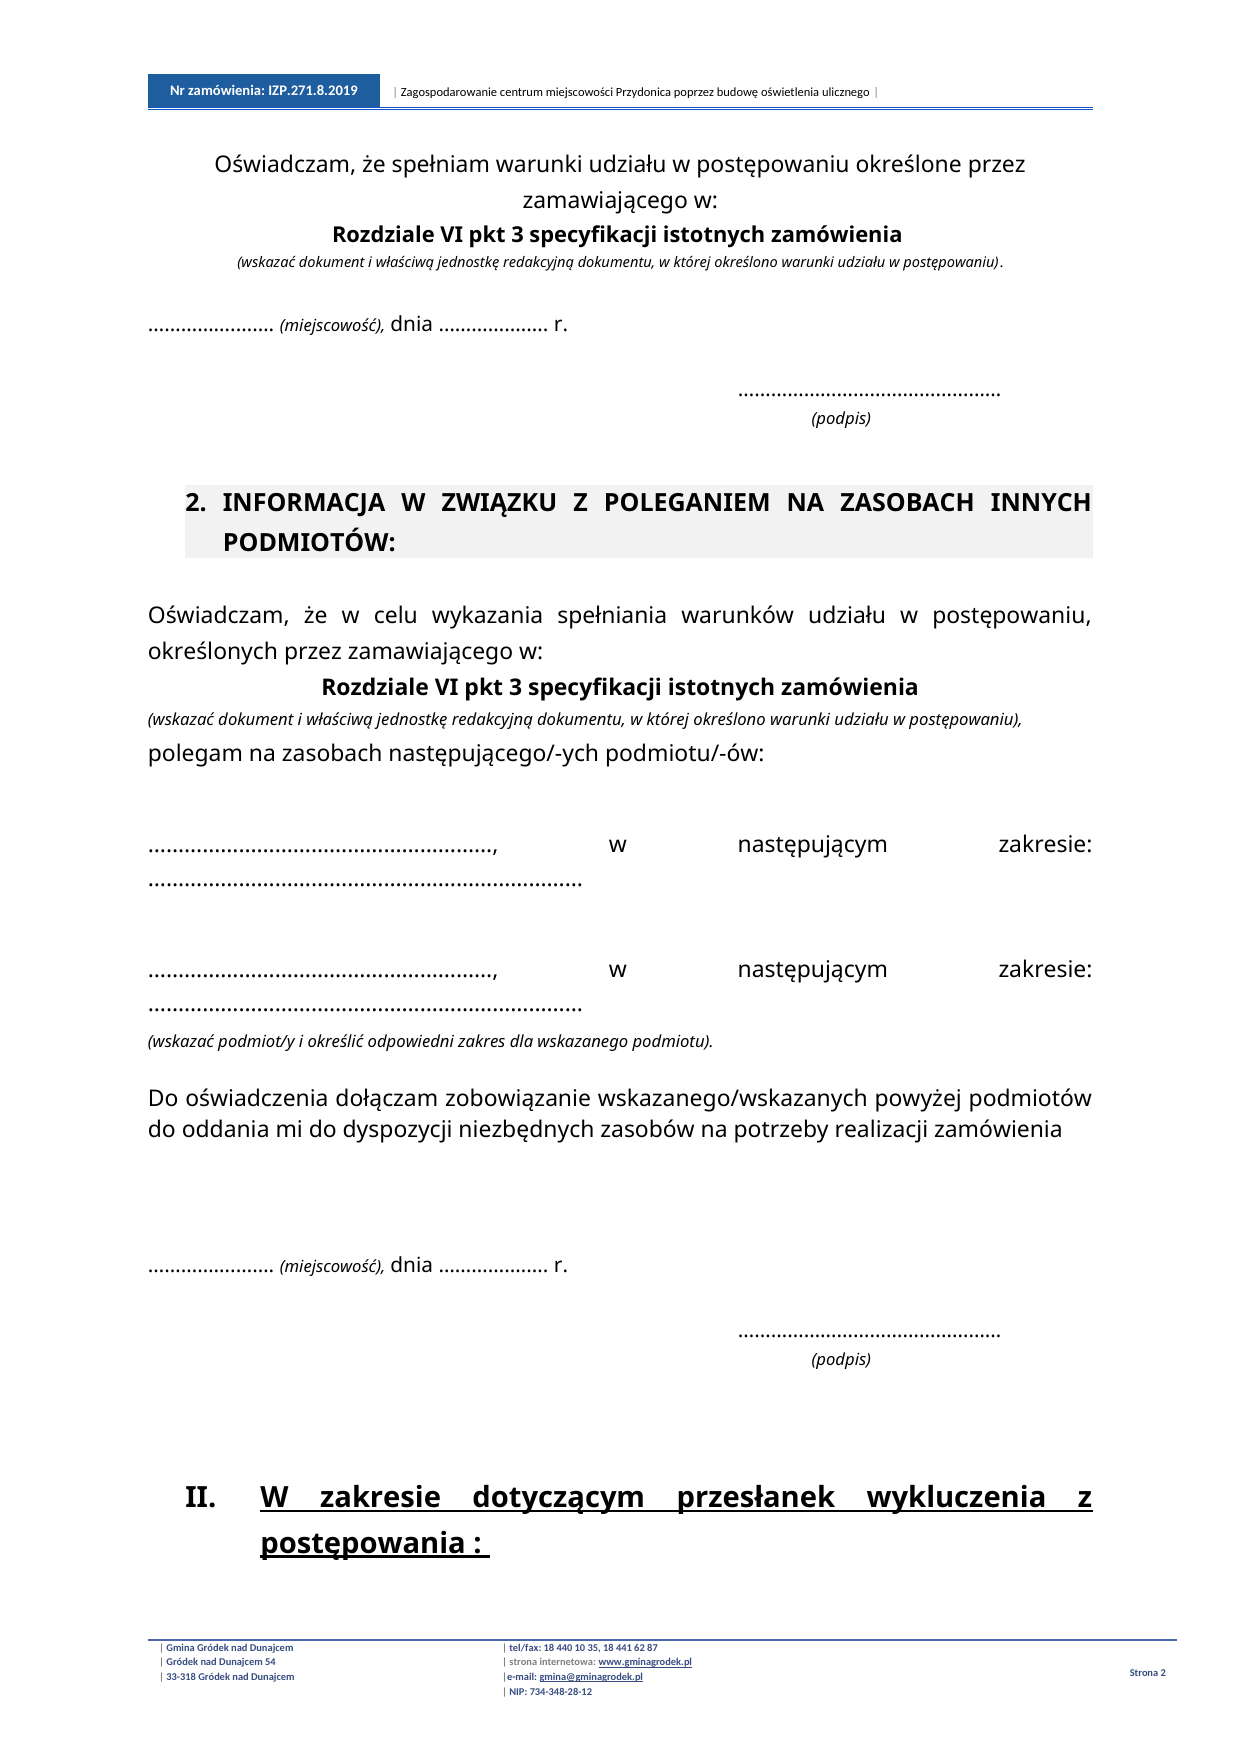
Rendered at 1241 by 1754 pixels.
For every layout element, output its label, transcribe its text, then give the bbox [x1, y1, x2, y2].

list W zakresie dotyczącym przesłanek wykluczenia z postępowania : [185, 1476, 1093, 1562]
text …………….……. (miejscowość), dnia ………….……. r. [148, 309, 1093, 338]
text Oświadczam, że spełniam warunki udziału w postępowaniu określone przez zamawiającego w: [148, 148, 1093, 215]
text Rozdziale VI pkt 3 specyfikacji istotnych zamówienia [148, 671, 1093, 702]
text (wskazać podmiot/y i określić odpowiedni zakres dla wskazanego podmiotu). [148, 1030, 1093, 1053]
list INFORMACJA W ZWIĄZKU Z POLEGANIEM NA ZASOBACH INNYCH PODMIOTÓW: [185, 485, 1093, 558]
text (podpis) [738, 1348, 1093, 1371]
text Rozdziale VI pkt 3 specyfikacji istotnych zamówienia (wskazać dokument i właściwą jednostkę redakcyjną dokumentu, w której określono warunki udziału w postępowaniu). [148, 219, 1093, 272]
text ………………………………………… [148, 1315, 1093, 1344]
text …………………………………………………, w następującym zakresie: ……………………………………………………………… [148, 826, 1093, 893]
text …………….……. (miejscowość), dnia ………….……. r. [148, 1250, 1093, 1278]
text Do oświadczenia dołączam zobowiązanie wskazanego/wskazanych powyżej podmiotów do oddania mi do dyspozycji niezbędnych zasobów na potrzeby realizacji zamówienia [148, 1082, 1093, 1145]
text Oświadczam, że w celu wykazania spełniania warunków udziału w postępowaniu, określonych przez zamawiającego w: [148, 599, 1093, 667]
text polegam na zasobach następującego/-ych podmiotu/-ów: [148, 734, 1093, 768]
text (wskazać dokument i właściwą jednostkę redakcyjną dokumentu, w której określono warunki udziału w postępowaniu), [148, 707, 1093, 730]
text …………………………………………………, w następującym zakresie: ……………………………………………………………… [148, 951, 1093, 1018]
text (podpis) [738, 407, 1093, 430]
text ………………………………………… [148, 374, 1093, 403]
